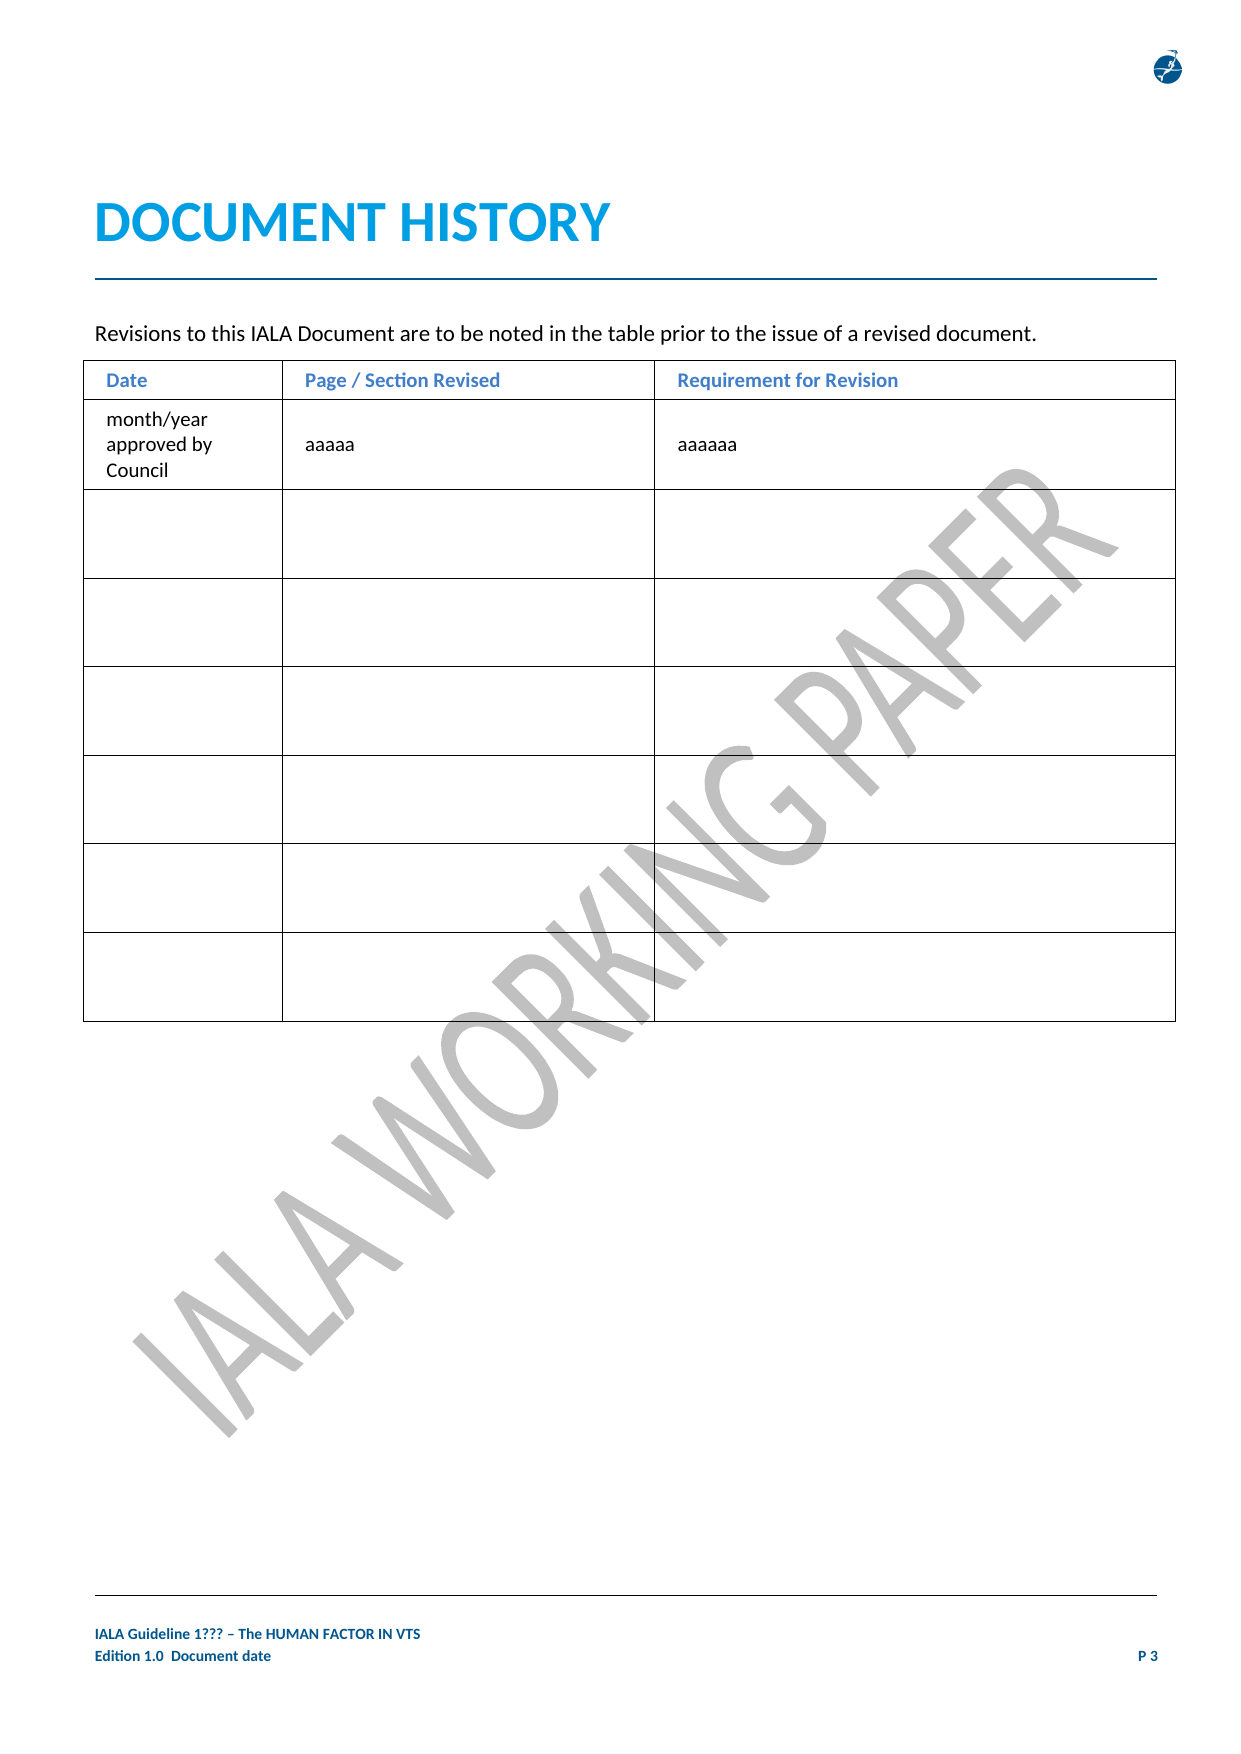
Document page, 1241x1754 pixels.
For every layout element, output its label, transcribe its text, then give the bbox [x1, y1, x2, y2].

table_cell [84, 756, 282, 843]
table_cell [84, 490, 282, 577]
table_cell [283, 844, 654, 932]
picture [1122, 0, 1241, 119]
table_cell [283, 579, 654, 666]
table_cell month/year approved by Council [84, 400, 282, 489]
table_cell [655, 756, 1175, 843]
table_header Page / Section Revised [283, 361, 654, 399]
table_cell [655, 579, 1175, 666]
table_cell [283, 756, 654, 843]
table_header Requirement for Revision [655, 361, 1175, 399]
table_cell aaaaa [283, 400, 654, 489]
table_cell [655, 844, 1175, 932]
table_cell [84, 667, 282, 755]
table_cell [283, 933, 654, 1021]
table_cell [84, 579, 282, 666]
table_cell [283, 490, 654, 577]
table_cell [84, 933, 282, 1021]
table_cell [283, 667, 654, 755]
table_cell [655, 667, 1175, 755]
text Revisions to this IALA Document are to be noted in the table prior to the issue of a revised document. [94, 319, 1157, 347]
table_cell aaaaaa [655, 400, 1175, 489]
table_cell [655, 933, 1175, 1021]
table_header Date [84, 361, 282, 399]
table_cell [655, 490, 1175, 577]
table_cell [84, 844, 282, 932]
